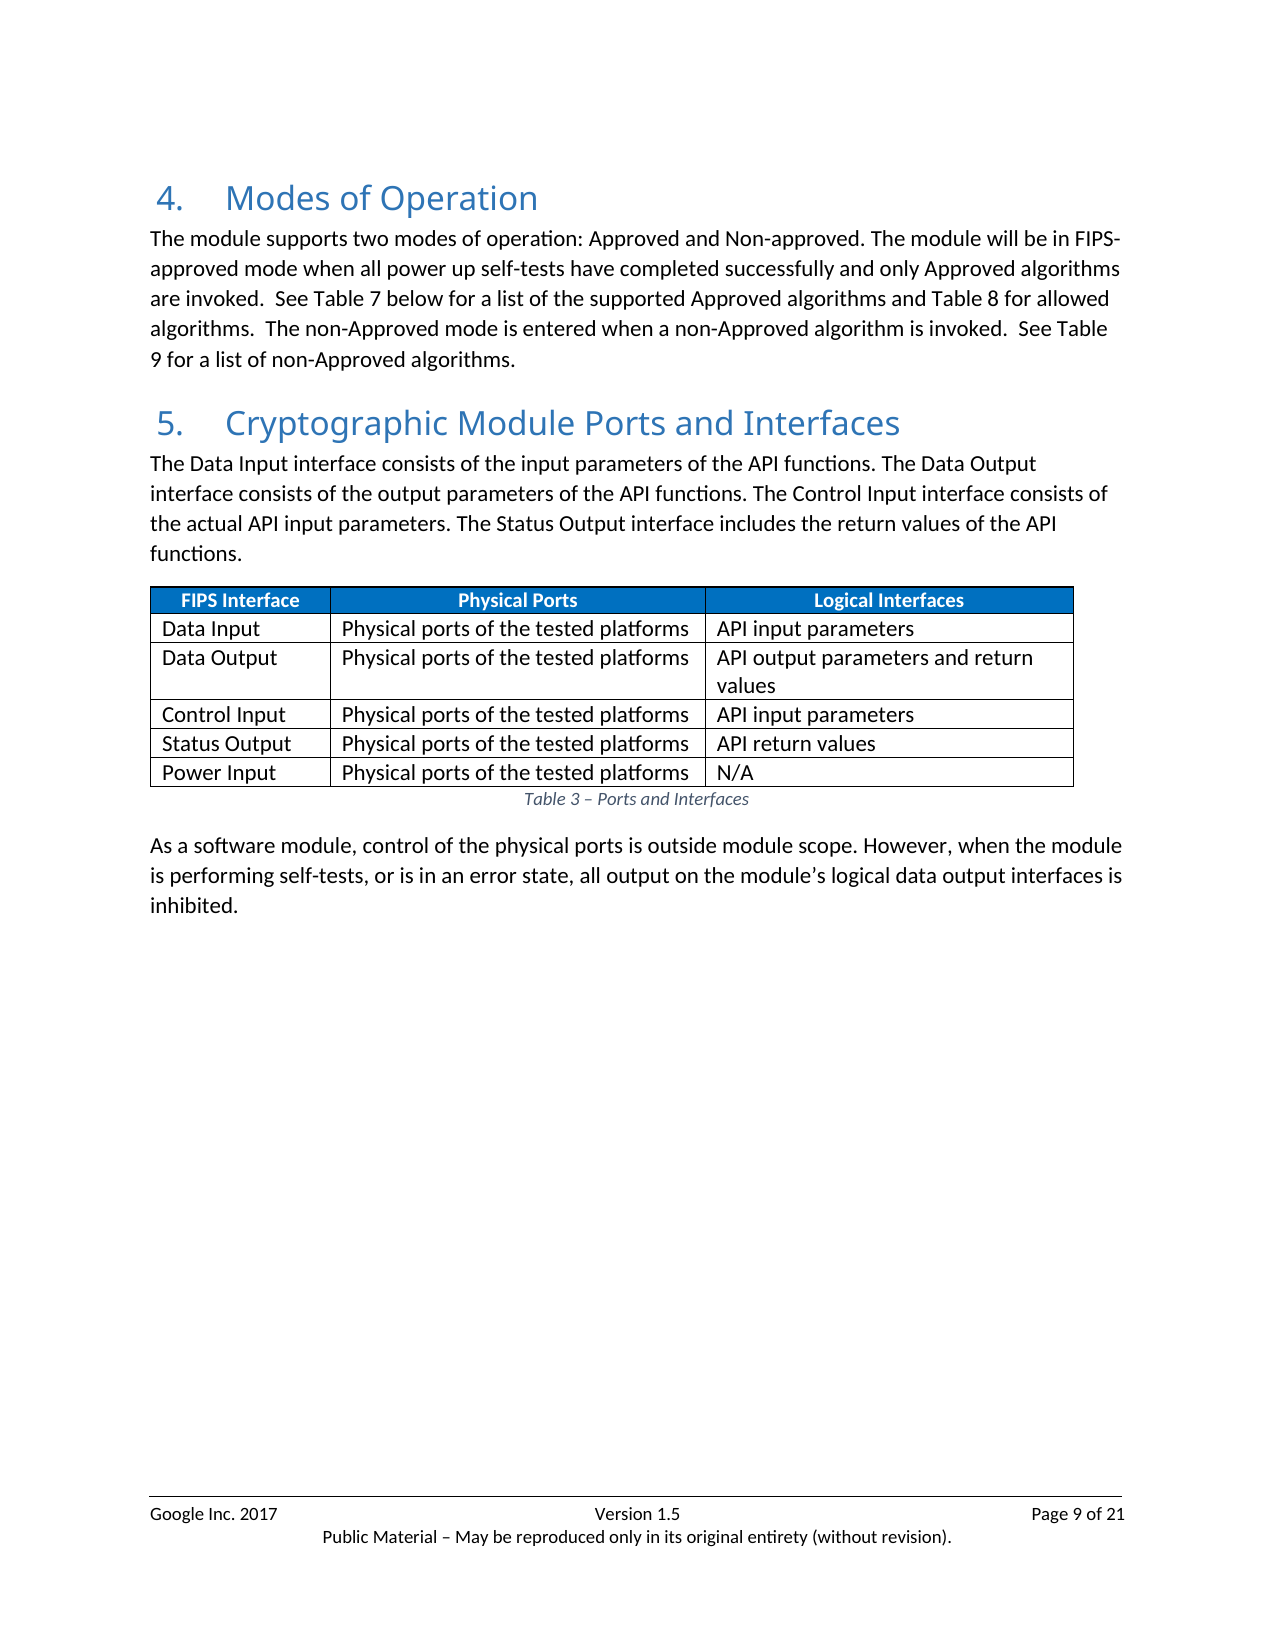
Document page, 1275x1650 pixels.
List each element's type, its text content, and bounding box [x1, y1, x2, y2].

subtitle Modes of Operation [156, 175, 1125, 220]
text The module supports two modes of operation: Approved and Non-approved. The module will be in FIPS-approved mode when all power up self-tests have completed successfully and only Approved algorithms are invoked. See Table 7 below for a list of the supported Approved algorithms and Table 8 for allowed algorithms. The non-Approved mode is entered when a non-Approved algorithm is invoked. See Table 9 for a list of non-Approved algorithms. [150, 224, 1125, 373]
table_cell API input parameters [706, 614, 1073, 642]
table_cell Data Output [151, 643, 330, 699]
table_header Physical Ports [331, 588, 705, 613]
subtitle Cryptographic Module Ports and Interfaces [156, 400, 1125, 445]
table_header Logical Interfaces [706, 588, 1073, 613]
table_cell Physical ports of the tested platforms [331, 758, 705, 786]
table_cell Status Output [151, 729, 330, 757]
text The Data Input interface consists of the input parameters of the API functions. The Data Output interface consists of the output parameters of the API functions. The Control Input interface consists of the actual API input parameters. The Status Output interface includes the return values of the API functions. [150, 449, 1125, 568]
table_cell API output parameters and return values [706, 643, 1073, 699]
table_cell Control Input [151, 700, 330, 728]
table_cell Physical ports of the tested platforms [331, 729, 705, 757]
table_header FIPS Interface [151, 588, 330, 613]
table_cell N/A [706, 758, 1073, 786]
table_cell Data Input [151, 614, 330, 642]
table_cell API return values [706, 729, 1073, 757]
table_cell Physical ports of the tested platforms [331, 700, 705, 728]
table_cell API input parameters [706, 700, 1073, 728]
text As a software module, control of the physical ports is outside module scope. However, when the module is performing self-tests, or is in an error state, all output on the module’s logical data output interfaces is inhibited. [150, 831, 1125, 919]
table_cell Physical ports of the tested platforms [331, 643, 705, 699]
table_cell Power Input [151, 758, 330, 786]
table_cell Physical ports of the tested platforms [331, 614, 705, 642]
